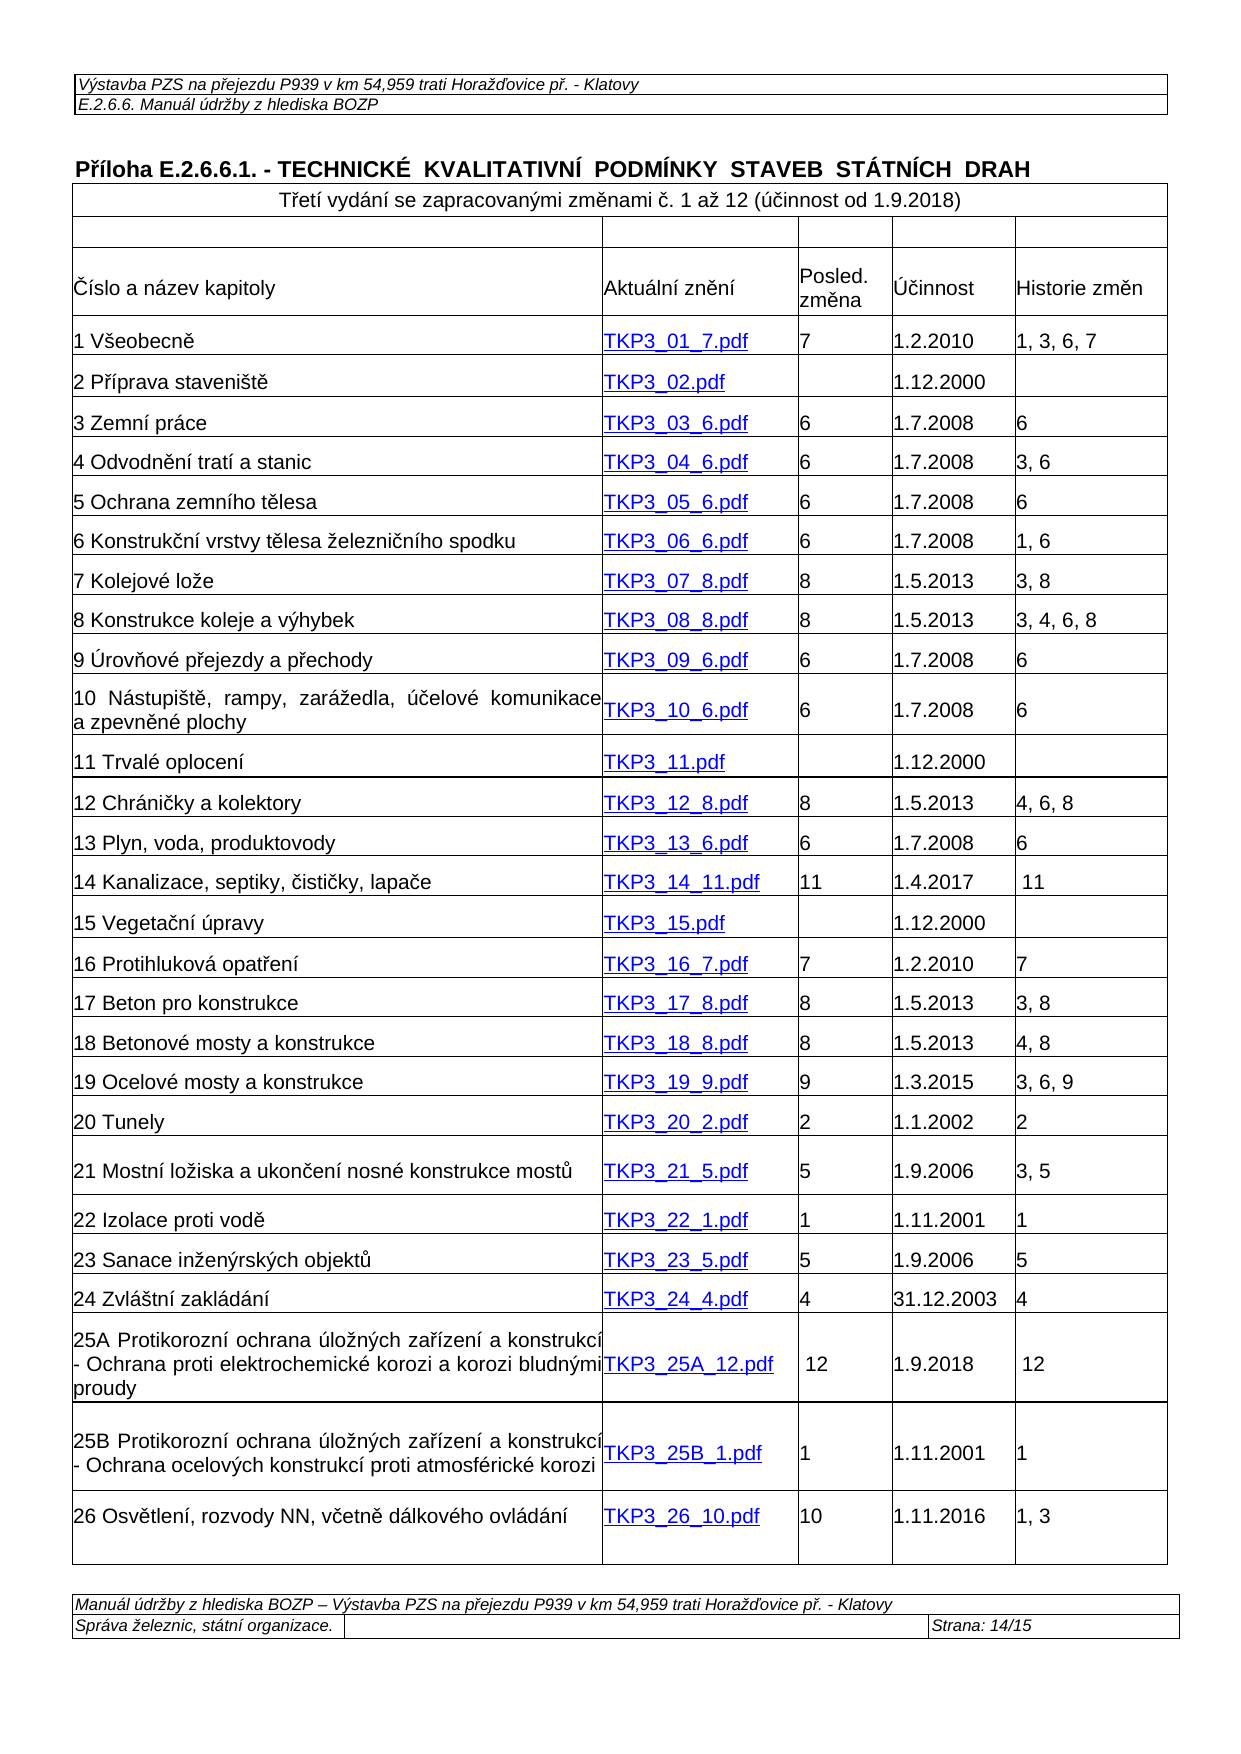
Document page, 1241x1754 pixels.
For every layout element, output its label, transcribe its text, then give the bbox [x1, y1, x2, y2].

table_cell TKP3_01_7.pdf [603, 316, 798, 354]
table_cell 25A Protikorozní ochrana úložných zařízení a konstrukcí - Ochrana proti elektrochemické korozi a korozi bludnými proudy [73, 1313, 602, 1401]
table_cell 1.1.2002 [893, 1096, 1015, 1134]
table_cell 31.12.2003 [893, 1274, 1015, 1312]
table_cell 7 Kolejové lože [73, 555, 602, 594]
table_cell 14 Kanalizace, septiky, čističky, lapače [73, 856, 602, 895]
table_cell TKP3_09_6.pdf [603, 634, 798, 673]
table_cell 1, 3 [1016, 1491, 1167, 1564]
table_cell TKP3_10_6.pdf [603, 674, 798, 734]
table_cell 1.2.2010 [893, 938, 1015, 977]
table_cell 6 Konstrukční vrstvy tělesa železničního spodku [73, 516, 602, 554]
table_cell 1.12.2000 [893, 735, 1015, 776]
table_cell 6 [799, 516, 892, 554]
table_cell TKP3_07_8.pdf [603, 555, 798, 594]
table_cell TKP3_11.pdf [603, 735, 798, 776]
table_cell 3, 4, 6, 8 [1016, 595, 1167, 633]
table_cell 21 Mostní ložiska a ukončení nosné konstrukce mostů [73, 1136, 602, 1194]
table_cell TKP3_03_6.pdf [603, 397, 798, 436]
table_cell TKP3_24_4.pdf [603, 1274, 798, 1312]
table_cell 1 [799, 1195, 892, 1233]
table_cell 7 [799, 316, 892, 354]
table_cell 1.7.2008 [893, 437, 1015, 475]
table_cell TKP3_05_6.pdf [603, 476, 798, 515]
table_cell 4 Odvodnění tratí a stanic [73, 437, 602, 475]
table_cell TKP3_20_2.pdf [603, 1096, 798, 1134]
table_cell 1 Všeobecně [73, 316, 602, 354]
table_cell TKP3_25B_1.pdf [603, 1403, 798, 1490]
table_cell TKP3_13_6.pdf [603, 817, 798, 855]
table_cell 1.7.2008 [893, 634, 1015, 673]
table_cell TKP3_04_6.pdf [603, 437, 798, 475]
table_cell 1.2.2010 [893, 316, 1015, 354]
text Příloha E.2.6.6.1. - TECHNICKÉ KVALITATIVNÍ PODMÍNKY STAVEB STÁTNÍCH DRAH [75, 156, 1165, 183]
table_cell 12 [799, 1313, 892, 1401]
table_cell TKP3_21_5.pdf [603, 1136, 798, 1194]
table_cell 1 [1016, 1195, 1167, 1233]
table_cell [1016, 735, 1167, 776]
table_cell 10 Nástupiště, rampy, zarážedla, účelové komunikace a zpevněné plochy [73, 674, 602, 734]
table_cell 1.5.2013 [893, 555, 1015, 594]
table_cell 6 [799, 397, 892, 436]
table_cell 11 Trvalé oplocení [73, 735, 602, 776]
table_cell 25B Protikorozní ochrana úložných zařízení a konstrukcí - Ochrana ocelových konstrukcí proti atmosférické korozi [73, 1403, 602, 1490]
table_cell 3, 6 [1016, 437, 1167, 475]
table_cell 3, 6, 9 [1016, 1057, 1167, 1095]
table_cell 1.11.2016 [893, 1491, 1015, 1564]
table_cell 1, 6 [1016, 516, 1167, 554]
table_cell 1.9.2006 [893, 1234, 1015, 1273]
table_cell 3, 8 [1016, 555, 1167, 594]
table_cell 1.11.2001 [893, 1403, 1015, 1490]
table_cell 2 [1016, 1096, 1167, 1134]
table_cell 22 Izolace proti vodě [73, 1195, 602, 1233]
table_cell TKP3_12_8.pdf [603, 778, 798, 816]
table_cell Účinnost [893, 248, 1015, 314]
table_cell 1.12.2000 [893, 355, 1015, 396]
table_cell 1.12.2000 [893, 896, 1015, 937]
table_cell [1016, 896, 1167, 937]
table_cell 3, 8 [1016, 978, 1167, 1016]
table_cell 3, 5 [1016, 1136, 1167, 1194]
table_cell [799, 355, 892, 396]
table_cell [73, 217, 602, 247]
table_cell 13 Plyn, voda, produktovody [73, 817, 602, 855]
table_cell 1.9.2006 [893, 1136, 1015, 1194]
table_cell 1.4.2017 [893, 856, 1015, 895]
table_cell [1016, 217, 1167, 247]
table_cell [1016, 355, 1167, 396]
table_cell 3 Zemní práce [73, 397, 602, 436]
table_cell TKP3_17_8.pdf [603, 978, 798, 1016]
table_cell [603, 217, 798, 247]
table_cell 1.5.2013 [893, 778, 1015, 816]
table_cell TKP3_19_9.pdf [603, 1057, 798, 1095]
table_cell Číslo a název kapitoly [73, 248, 602, 314]
table_cell 7 [1016, 938, 1167, 977]
table_cell [799, 735, 892, 776]
table_cell 15 Vegetační úpravy [73, 896, 602, 937]
table_cell 24 Zvláštní zakládání [73, 1274, 602, 1312]
table_cell 23 Sanace inženýrských objektů [73, 1234, 602, 1273]
table_cell 1.7.2008 [893, 674, 1015, 734]
table_cell 1.11.2001 [893, 1195, 1015, 1233]
table_cell 5 Ochrana zemního tělesa [73, 476, 602, 515]
table_cell TKP3_25A_12.pdf [603, 1313, 798, 1401]
table_cell 12 Chráničky a kolektory [73, 778, 602, 816]
table_cell 4, 6, 8 [1016, 778, 1167, 816]
table_cell 8 [799, 778, 892, 816]
table_cell TKP3_16_7.pdf [603, 938, 798, 977]
table_cell 6 [1016, 634, 1167, 673]
table_cell Historie změn [1016, 248, 1167, 314]
table_cell 10 [799, 1491, 892, 1564]
table_cell 6 [799, 634, 892, 673]
table_cell 4 [1016, 1274, 1167, 1312]
table_cell [799, 217, 892, 247]
table_cell 17 Beton pro konstrukce [73, 978, 602, 1016]
table_cell TKP3_02.pdf [603, 355, 798, 396]
table_cell 18 Betonové mosty a konstrukce [73, 1017, 602, 1056]
table_cell 1.5.2013 [893, 595, 1015, 633]
table_cell 19 Ocelové mosty a konstrukce [73, 1057, 602, 1095]
table_cell TKP3_23_5.pdf [603, 1234, 798, 1273]
table_cell 4 [799, 1274, 892, 1312]
table_cell 8 Konstrukce koleje a výhybek [73, 595, 602, 633]
table_cell 9 Úrovňové přejezdy a přechody [73, 634, 602, 673]
table_cell 1.7.2008 [893, 397, 1015, 436]
table_cell 2 [799, 1096, 892, 1134]
table_cell 8 [799, 1017, 892, 1056]
table_cell 11 [799, 856, 892, 895]
table_cell 9 [799, 1057, 892, 1095]
table_cell TKP3_15.pdf [603, 896, 798, 937]
table_cell TKP3_26_10.pdf [603, 1491, 798, 1564]
table_cell 12 [1016, 1313, 1167, 1401]
table_cell 6 [1016, 674, 1167, 734]
table_cell 1.7.2008 [893, 476, 1015, 515]
table_cell 6 [799, 674, 892, 734]
table_cell TKP3_18_8.pdf [603, 1017, 798, 1056]
table_cell 6 [1016, 397, 1167, 436]
table_cell 1.7.2008 [893, 516, 1015, 554]
table_cell Aktuální znění [603, 248, 798, 314]
table_cell 8 [799, 555, 892, 594]
table_cell TKP3_06_6.pdf [603, 516, 798, 554]
table_cell 1.7.2008 [893, 817, 1015, 855]
table_cell 5 [799, 1136, 892, 1194]
table_cell TKP3_22_1.pdf [603, 1195, 798, 1233]
table_cell 6 [799, 476, 892, 515]
table_cell 1.5.2013 [893, 1017, 1015, 1056]
table_cell 16 Protihluková opatření [73, 938, 602, 977]
table_cell 7 [799, 938, 892, 977]
table_cell 8 [799, 978, 892, 1016]
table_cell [73, 1491, 602, 1564]
table_cell 2 Příprava staveniště [73, 355, 602, 396]
table_cell 1.5.2013 [893, 978, 1015, 1016]
table_cell [799, 896, 892, 937]
table_cell Posled. změna [799, 248, 892, 314]
table_cell TKP3_08_8.pdf [603, 595, 798, 633]
table_cell 6 [1016, 817, 1167, 855]
table_cell 1.9.2018 [893, 1313, 1015, 1401]
table_cell 5 [799, 1234, 892, 1273]
table_cell 1 [799, 1403, 892, 1490]
table_cell 6 [799, 817, 892, 855]
table_cell [893, 217, 1015, 247]
table_cell 6 [799, 437, 892, 475]
table_header Třetí vydání se zapracovanými změnami č. 1 až 12 (účinnost od 1.9.2018) [73, 184, 1167, 216]
table_cell TKP3_14_11.pdf [603, 856, 798, 895]
table_cell 5 [1016, 1234, 1167, 1273]
table_cell 4, 8 [1016, 1017, 1167, 1056]
table_cell 1, 3, 6, 7 [1016, 316, 1167, 354]
table_cell 20 Tunely [73, 1096, 602, 1134]
table_cell 8 [799, 595, 892, 633]
table_cell 11 [1016, 856, 1167, 895]
table_cell 1.3.2015 [893, 1057, 1015, 1095]
table_cell 6 [1016, 476, 1167, 515]
table_cell 1 [1016, 1403, 1167, 1490]
